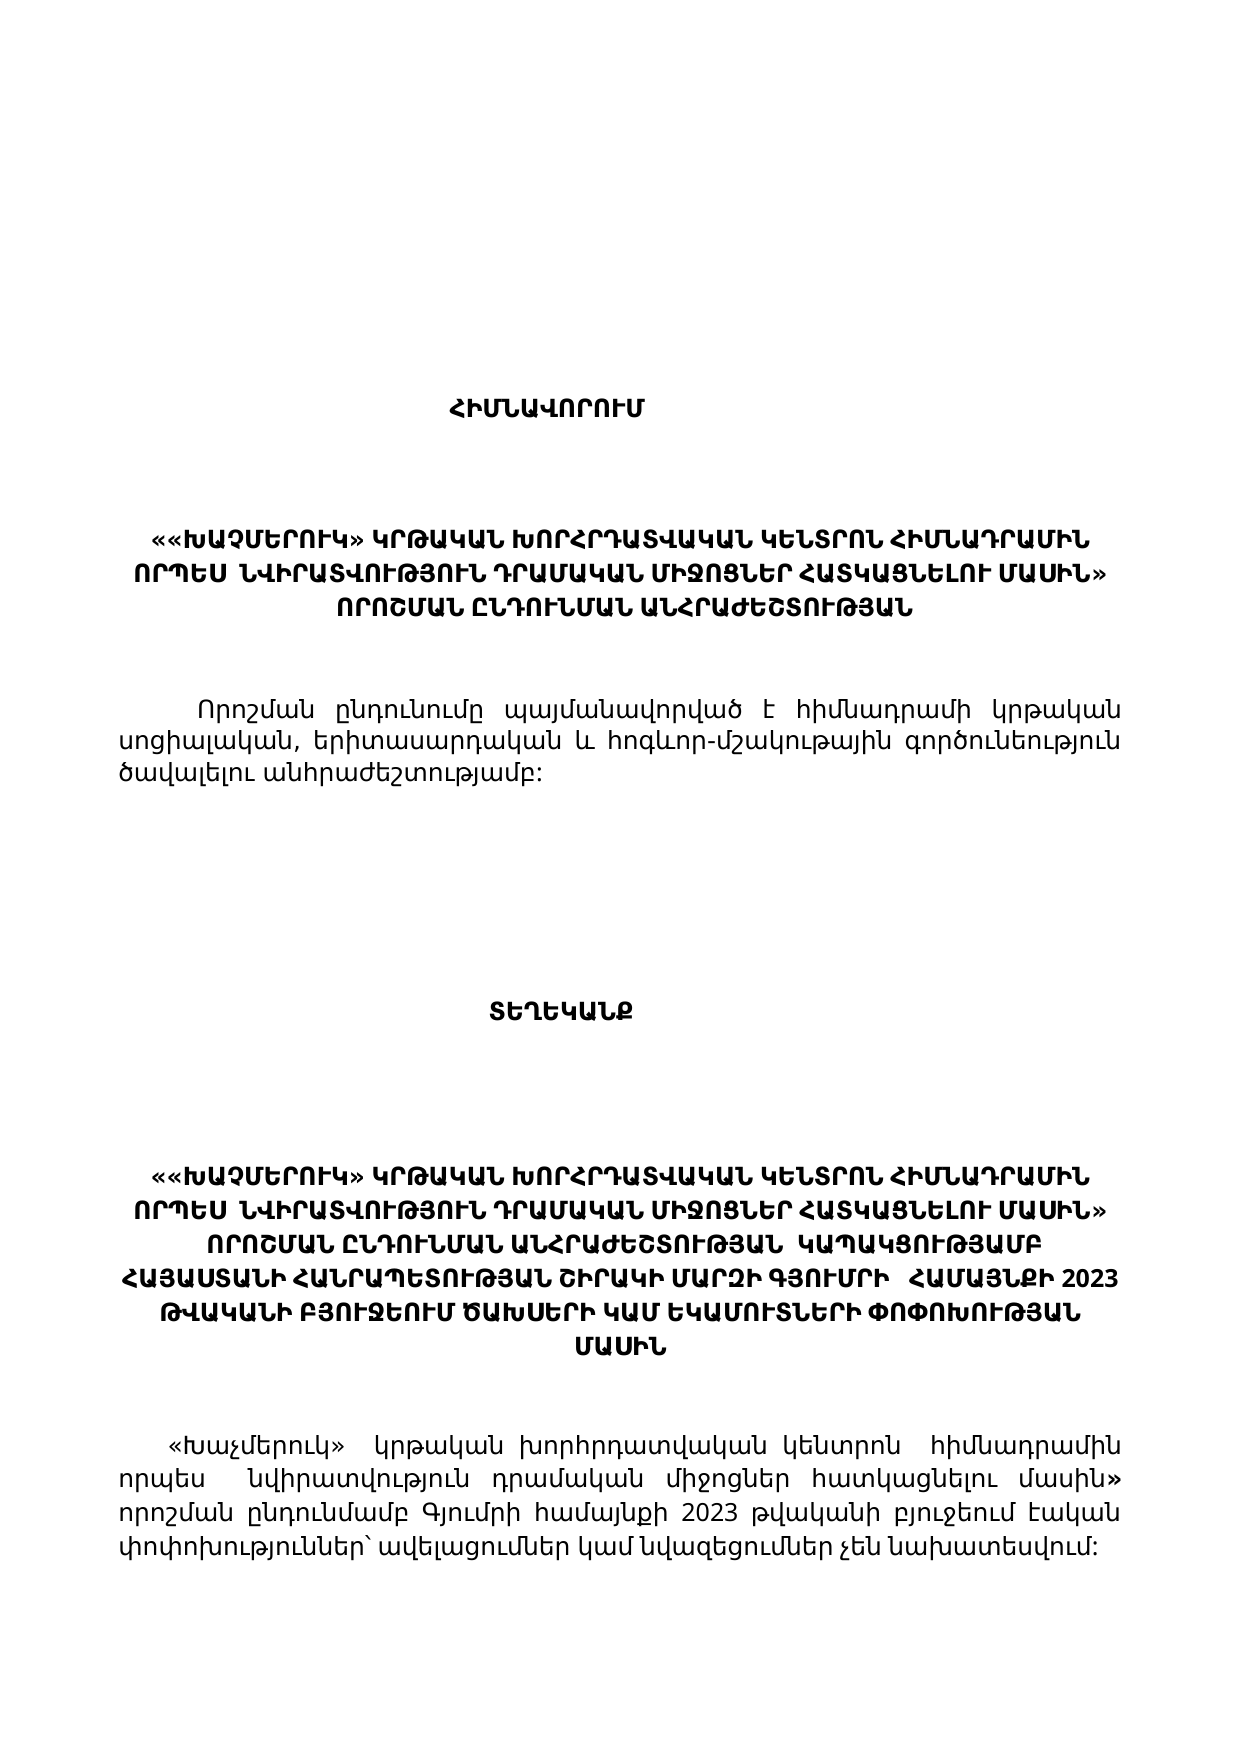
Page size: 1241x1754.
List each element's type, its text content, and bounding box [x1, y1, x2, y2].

text ««ԽԱՉՄԵՐՈՒԿ» ԿՐԹԱԿԱՆ ԽՈՐՀՐԴԱՏՎԱԿԱՆ ԿԵՆՏՐՈՆ ՀԻՄՆԱԴՐԱՄԻՆ ՈՐՊԵՍ ՆՎԻՐԱՏՎՈՒԹՅՈՒՆ ԴՐԱՄԱԿԱՆ ՄԻՋՈՑՆԵՐ ՀԱՏԿԱՑՆԵԼՈՒ ՄԱՍԻՆ» [118, 1158, 1122, 1227]
text Որոշման ընդունումը պայմանավորված է հիմնադրամի կրթական սոցիալական, երիտասարդական և հոգևոր-մշակութային գործունեություն ծավալելու անհրաժեշտությամբ: [118, 692, 1122, 789]
text «Խաչմերուկ» կրթական խորհրդատվական կենտրոն հիմնադրամին որպես նվիրատվություն դրամական միջոցներ հատկացնելու մասին» որոշման ընդունմամբ Գյումրի համայնքի 2023 թվականի բյուջեում էական փոփոխություններ՝ ավելացումներ կամ նվազեցումներ չեն նախատեսվում: [118, 1431, 1122, 1562]
text ՏԵՂԵԿԱՆՔ [118, 993, 1122, 1028]
text ՈՐՈՇՄԱՆ ԸՆԴՈՒՆՄԱՆ ԱՆՀՐԱԺԵՇՏՈՒԹՅԱՆ [118, 590, 1122, 624]
text ՀԻՄՆԱՎՈՐՈՒՄ [118, 391, 1122, 425]
text ««ԽԱՉՄԵՐՈՒԿ» ԿՐԹԱԿԱՆ ԽՈՐՀՐԴԱՏՎԱԿԱՆ ԿԵՆՏՐՈՆ ՀԻՄՆԱԴՐԱՄԻՆ ՈՐՊԵՍ ՆՎԻՐԱՏՎՈՒԹՅՈՒՆ ԴՐԱՄԱԿԱՆ ՄԻՋՈՑՆԵՐ ՀԱՏԿԱՑՆԵԼՈՒ ՄԱՍԻՆ» [118, 522, 1122, 590]
text ՈՐՈՇՄԱՆ ԸՆԴՈՒՆՄԱՆ ԱՆՀՐԱԺԵՇՏՈՒԹՅԱՆ ԿԱՊԱԿՑՈՒԹՅԱՄԲ ՀԱՅԱՍՏԱՆԻ ՀԱՆՐԱՊԵՏՈՒԹՅԱՆ ՇԻՐԱԿԻ ՄԱՐԶԻ ԳՅՈՒՄՐԻ ՀԱՄԱՅՆՔԻ 2023 ԹՎԱԿԱՆԻ ԲՅՈՒՋԵՈՒՄ ԾԱԽՍԵՐԻ ԿԱՄ ԵԿԱՄՈՒՏՆԵՐԻ ՓՈՓՈԽՈՒԹՅԱՆ ՄԱՍԻՆ [118, 1227, 1122, 1363]
